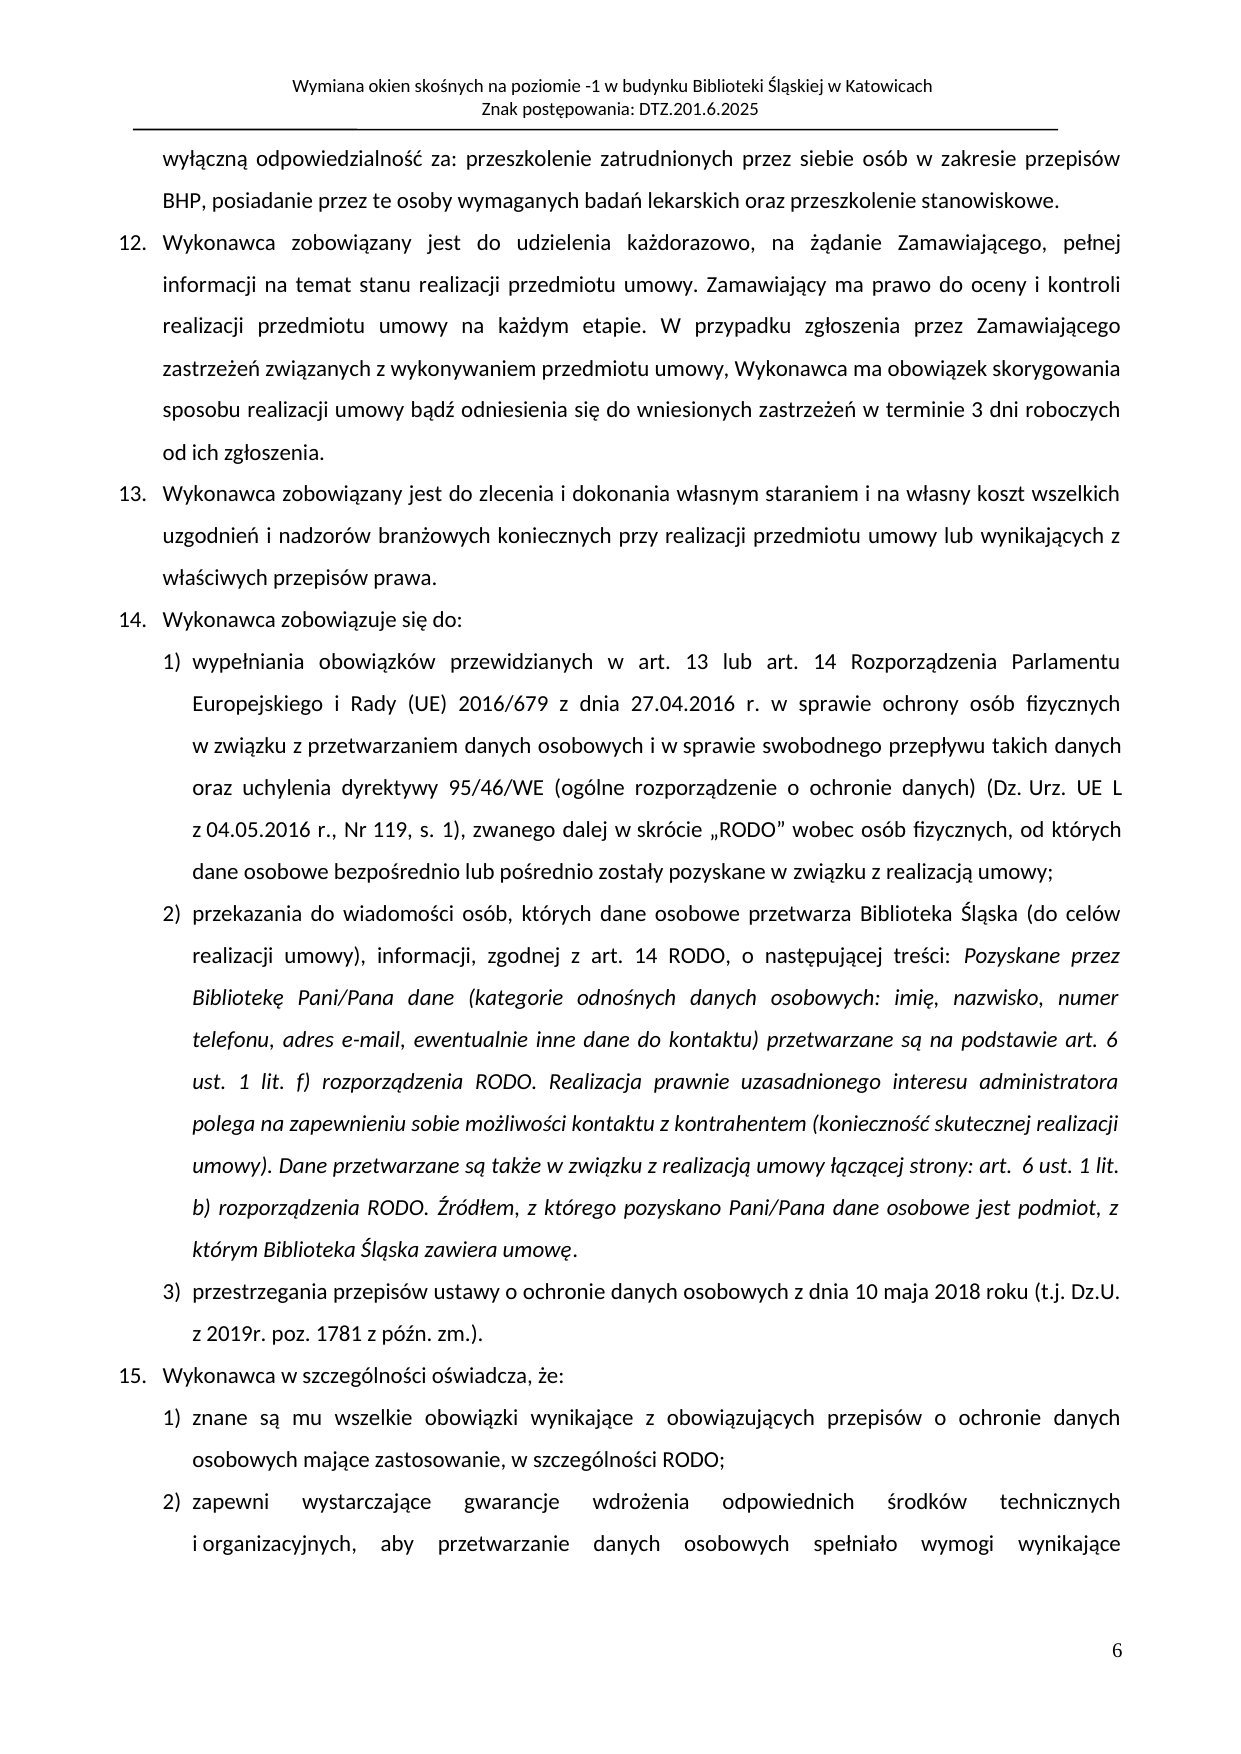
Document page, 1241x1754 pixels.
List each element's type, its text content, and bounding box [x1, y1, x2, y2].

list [162, 1487, 1122, 1557]
list przestrzegania przepisów ustawy o ochronie danych osobowych z dnia 10 maja 2018 roku (t.j. Dz.U. z 2019r. poz. 1781 z późn. zm.). [162, 1277, 1122, 1347]
list Wykonawca zobowiązany jest do zlecenia i dokonania własnym staraniem i na własny koszt wszelkich uzgodnień i nadzorów branżowych koniecznych przy realizacji przedmiotu umowy lub wynikających z właściwych przepisów prawa. [118, 479, 1122, 592]
list Wykonawca w szczególności oświadcza, że: [118, 1361, 1122, 1389]
list Wykonawca zobowiązuje się do: [118, 606, 1122, 633]
list Wykonawca zobowiązany jest do udzielenia każdorazowo, na żądanie Zamawiającego, pełnej informacji na temat stanu realizacji przedmiotu umowy. Zamawiający ma prawo do oceny i kontroli realizacji przedmiotu umowy na każdym etapie. W przypadku zgłoszenia przez Zamawiającego zastrzeżeń związanych z wykonywaniem przedmiotu umowy, Wykonawca ma obowiązek skorygowania sposobu realizacji umowy bądź odniesienia się do wniesionych zastrzeżeń w terminie 3 dni roboczych od ich zgłoszenia. [118, 228, 1122, 466]
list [118, 144, 1122, 214]
list wypełniania obowiązków przewidzianych w art. 13 lub art. 14 Rozporządzenia Parlamentu Europejskiego i Rady (UE) 2016/679 z dnia 27.04.2016 r. w sprawie ochrony osób fizycznych w związku z przetwarzaniem danych osobowych i w sprawie swobodnego przepływu takich danych oraz uchylenia dyrektywy 95/46/WE (ogólne rozporządzenie o ochronie danych) (Dz. Urz. UE L z 04.05.2016 r., Nr 119, s. 1), zwanego dalej w skrócie „RODO” wobec osób fizycznych, od których dane osobowe bezpośrednio lub pośrednio zostały pozyskane w związku z realizacją umowy; [162, 647, 1122, 885]
list znane są mu wszelkie obowiązki wynikające z obowiązujących przepisów o ochronie danych osobowych mające zastosowanie, w szczególności RODO; [162, 1403, 1122, 1473]
list przekazania do wiadomości osób, których dane osobowe przetwarza Biblioteka Śląska (do celów realizacji umowy), informacji, zgodnej z art. 14 RODO, o następującej treści: Pozyskane przez Bibliotekę Pani/Pana dane (kategorie odnośnych danych osobowych: imię, nazwisko, numer telefonu, adres e-mail, ewentualnie inne dane do kontaktu) przetwarzane są na podstawie art. 6 ust. 1 lit. f) rozporządzenia RODO. Realizacja prawnie uzasadnionego interesu administratora polega na zapewnieniu sobie możliwości kontaktu z kontrahentem (konieczność skutecznej realizacji umowy). Dane przetwarzane są także w związku z realizacją umowy łączącej strony: art. 6 ust. 1 lit. b) rozporządzenia RODO. Źródłem, z którego pozyskano Pani/Pana dane osobowe jest podmiot, z którym Biblioteka Śląska zawiera umowę. [162, 899, 1122, 1263]
